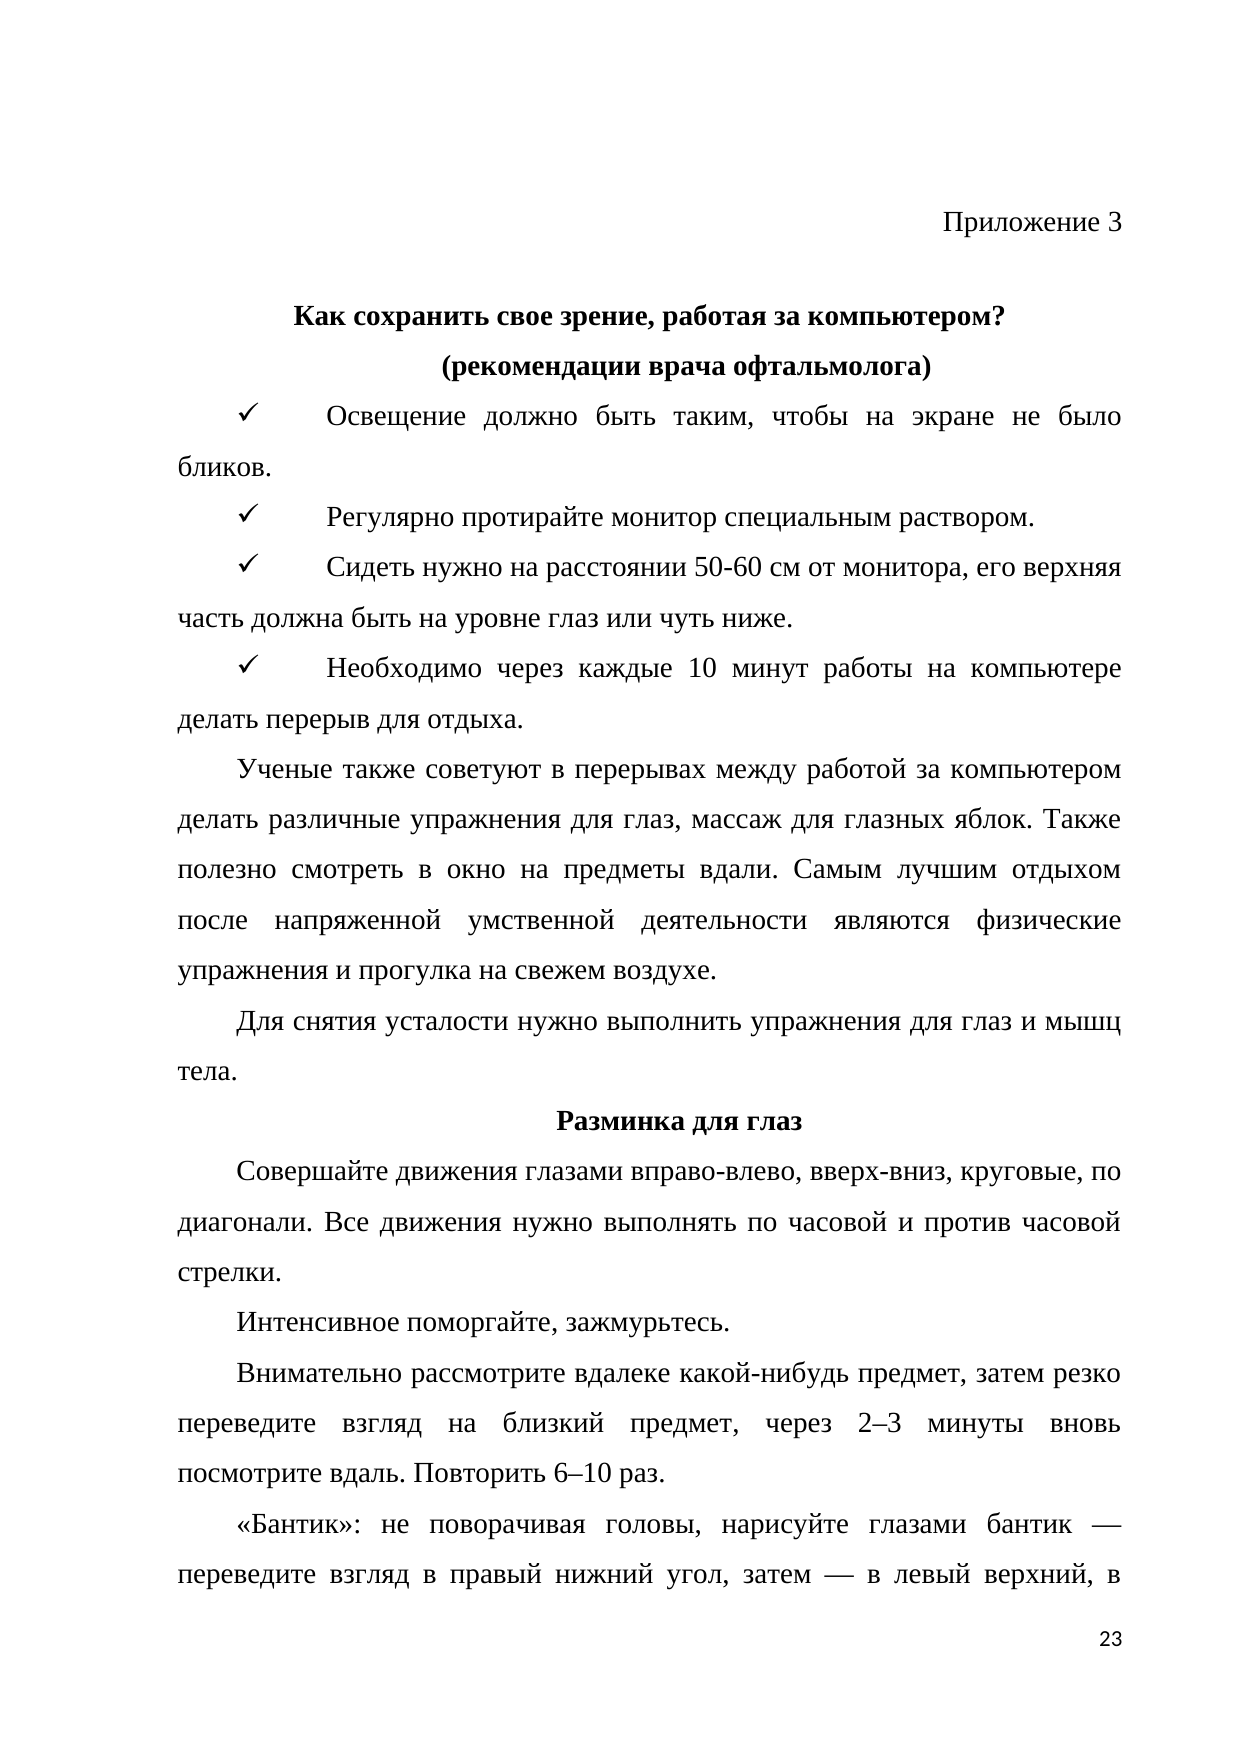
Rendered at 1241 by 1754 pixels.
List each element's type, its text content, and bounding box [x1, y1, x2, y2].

text Приложение 3 [177, 204, 1122, 238]
text Для снятия усталости нужно выполнить упражнения для глаз и мышц тела. [177, 1003, 1122, 1086]
list Сидеть нужно на расстоянии 50-60 см от монитора, его верхняя часть должна быть на уровне глаз или чуть ниже. [177, 549, 1122, 633]
list Необходимо через каждые 10 минут работы на компьютере делать перерыв для отдыха. [177, 650, 1122, 734]
text Ученые также советуют в перерывах между работой за компьютером делать различные упражнения для глаз, массаж для глазных яблок. Также полезно смотреть в окно на предметы вдали. Самым лучшим отдыхом после напряженной умственной деятельности являются физические упражнения и прогулка на свежем воздухе. [177, 751, 1122, 986]
text Внимательно рассмотрите вдалеке какой-нибудь предмет, затем резко переведите взгляд на близкий предмет, через 2–3 минуты вновь посмотрите вдаль. Повторить 6–10 раз. [177, 1355, 1122, 1489]
text Разминка для глаз [177, 1103, 1122, 1137]
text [177, 1506, 1122, 1589]
text (рекомендации врача офтальмолога) [177, 348, 1122, 382]
list Регулярно протирайте монитор специальным раствором. [177, 499, 1122, 533]
text Интенсивное поморгайте, зажмурьтесь. [177, 1304, 1122, 1338]
text Совершайте движения глазами вправо-влево, вверх-вниз, круговые, по диагонали. Все движения нужно выполнять по часовой и против часовой стрелки. [177, 1153, 1122, 1288]
text Как сохранить свое зрение, работая за компьютером? [177, 298, 1122, 331]
list Освещение должно быть таким, чтобы на экране не было бликов. [177, 398, 1122, 482]
